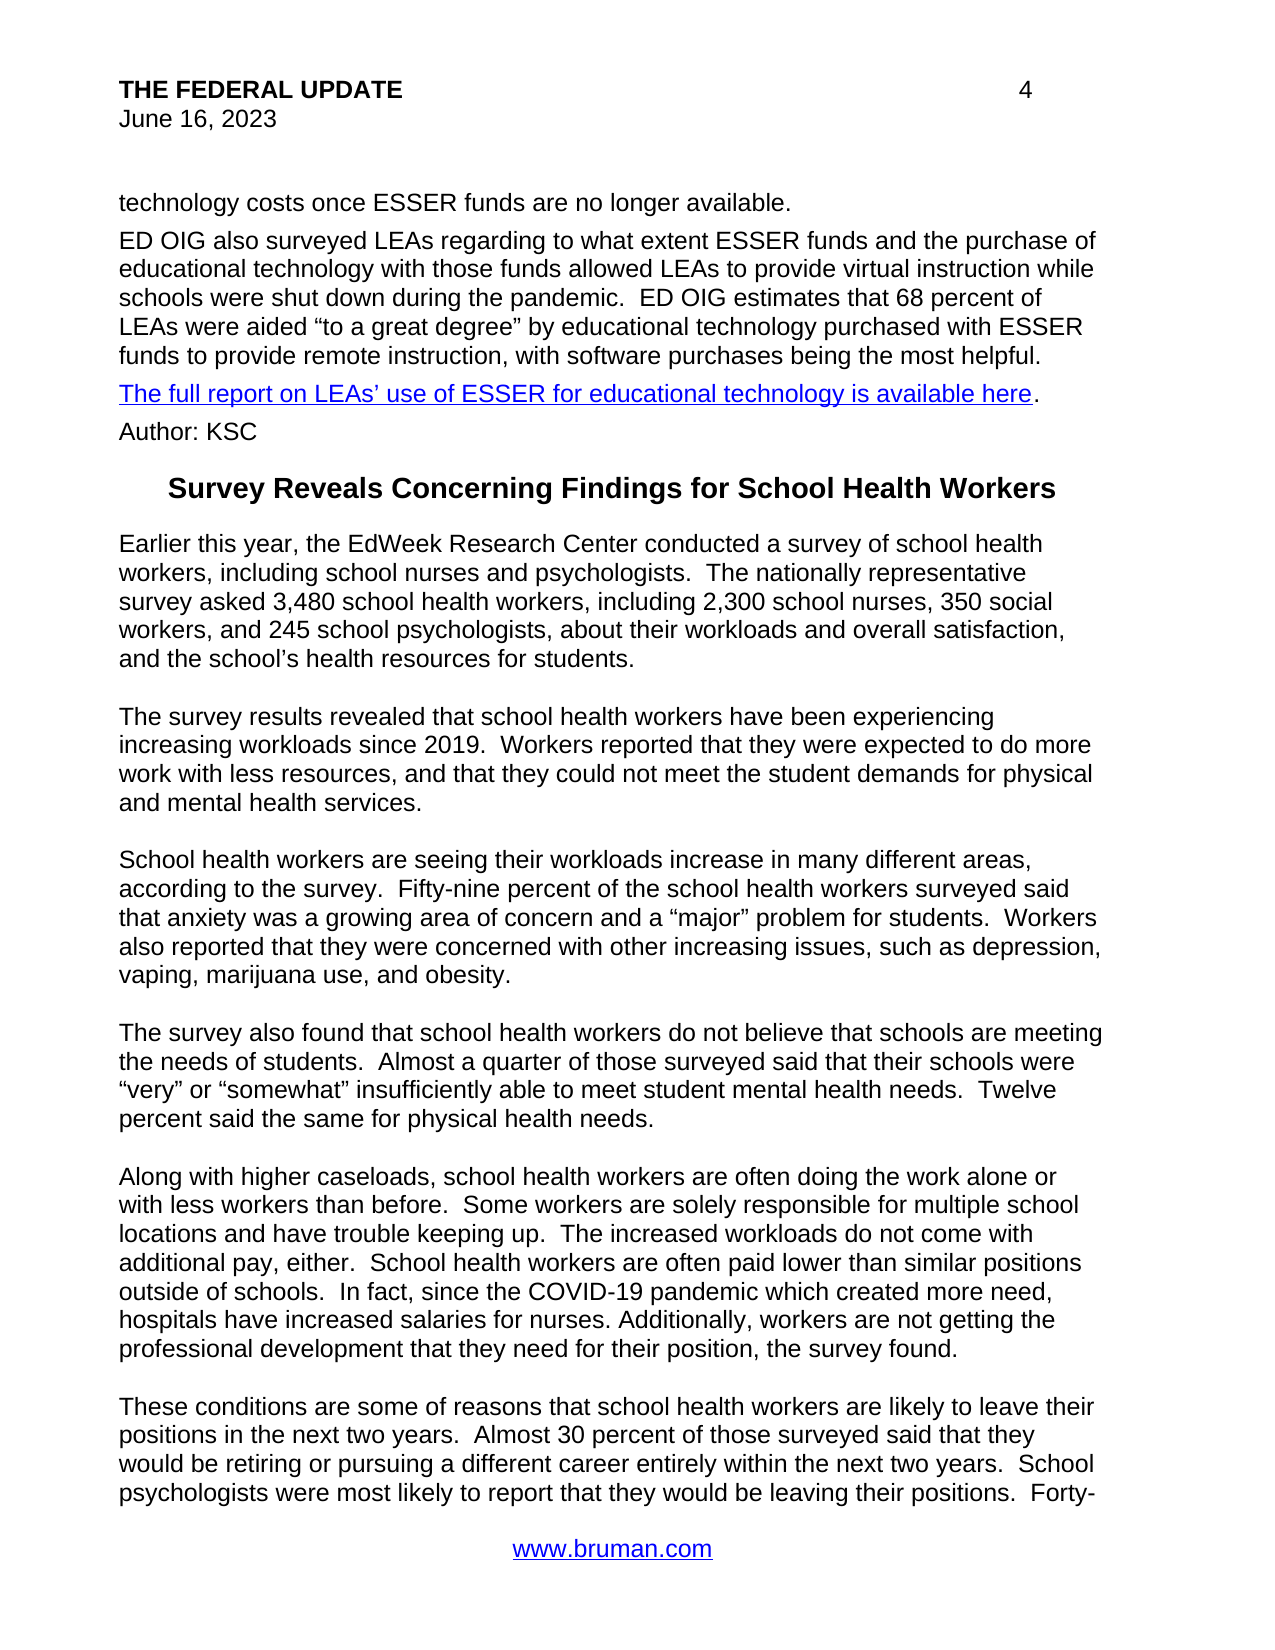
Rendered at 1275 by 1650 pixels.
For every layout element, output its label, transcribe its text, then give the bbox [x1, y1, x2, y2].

subtitle Survey Reveals Concerning Findings for School Health Workers [118, 471, 1106, 504]
text School health workers are seeing their workloads increase in many different areas, according to the survey. Fifty-nine percent of the school health workers surveyed said that anxiety was a growing area of concern and a “major” problem for students. Workers also reported that they were concerned with other increasing issues, such as depression, vaping, marijuana use, and obesity. [118, 845, 1106, 989]
text Author: KSC [118, 417, 1106, 446]
text Along with higher caseloads, school health workers are often doing the work alone or with less workers than before. Some workers are solely responsible for multiple school locations and have trouble keeping up. The increased workloads do not come with additional pay, either. School health workers are often paid lower than similar positions outside of schools. In fact, since the COVID-19 pandemic which created more need, hospitals have increased salaries for nurses. Additionally, workers are not getting the professional development that they need for their position, the survey found. [118, 1162, 1106, 1363]
text The survey also found that school health workers do not believe that schools are meeting the needs of students. Almost a quarter of those surveyed said that their schools were “very” or “somewhat” insufficiently able to meet student mental health needs. Twelve percent said the same for physical health needs. [118, 1018, 1106, 1133]
text Earlier this year, the EdWeek Research Center conducted a survey of school health workers, including school nurses and psychologists. The nationally representative survey asked 3,480 school health workers, including 2,300 school nurses, 350 social workers, and 245 school psychologists, about their workloads and overall satisfaction, and the school’s health resources for students. [118, 529, 1106, 673]
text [118, 1392, 1106, 1507]
text The survey results revealed that school health workers have been experiencing increasing workloads since 2019. Workers reported that they were expected to do more work with less resources, and that they could not meet the student demands for physical and mental health services. [118, 702, 1106, 817]
text ED OIG also surveyed LEAs regarding to what extent ESSER funds and the purchase of educational technology with those funds allowed LEAs to provide virtual instruction while schools were shut down during the pandemic. ED OIG estimates that 68 percent of LEAs were aided “to a great degree” by educational technology purchased with ESSER funds to provide remote instruction, with software purchases being the most helpful. [118, 226, 1106, 369]
text The full report on LEAs’ use of ESSER for educational technology is available here. [118, 379, 1106, 407]
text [118, 187, 1106, 216]
